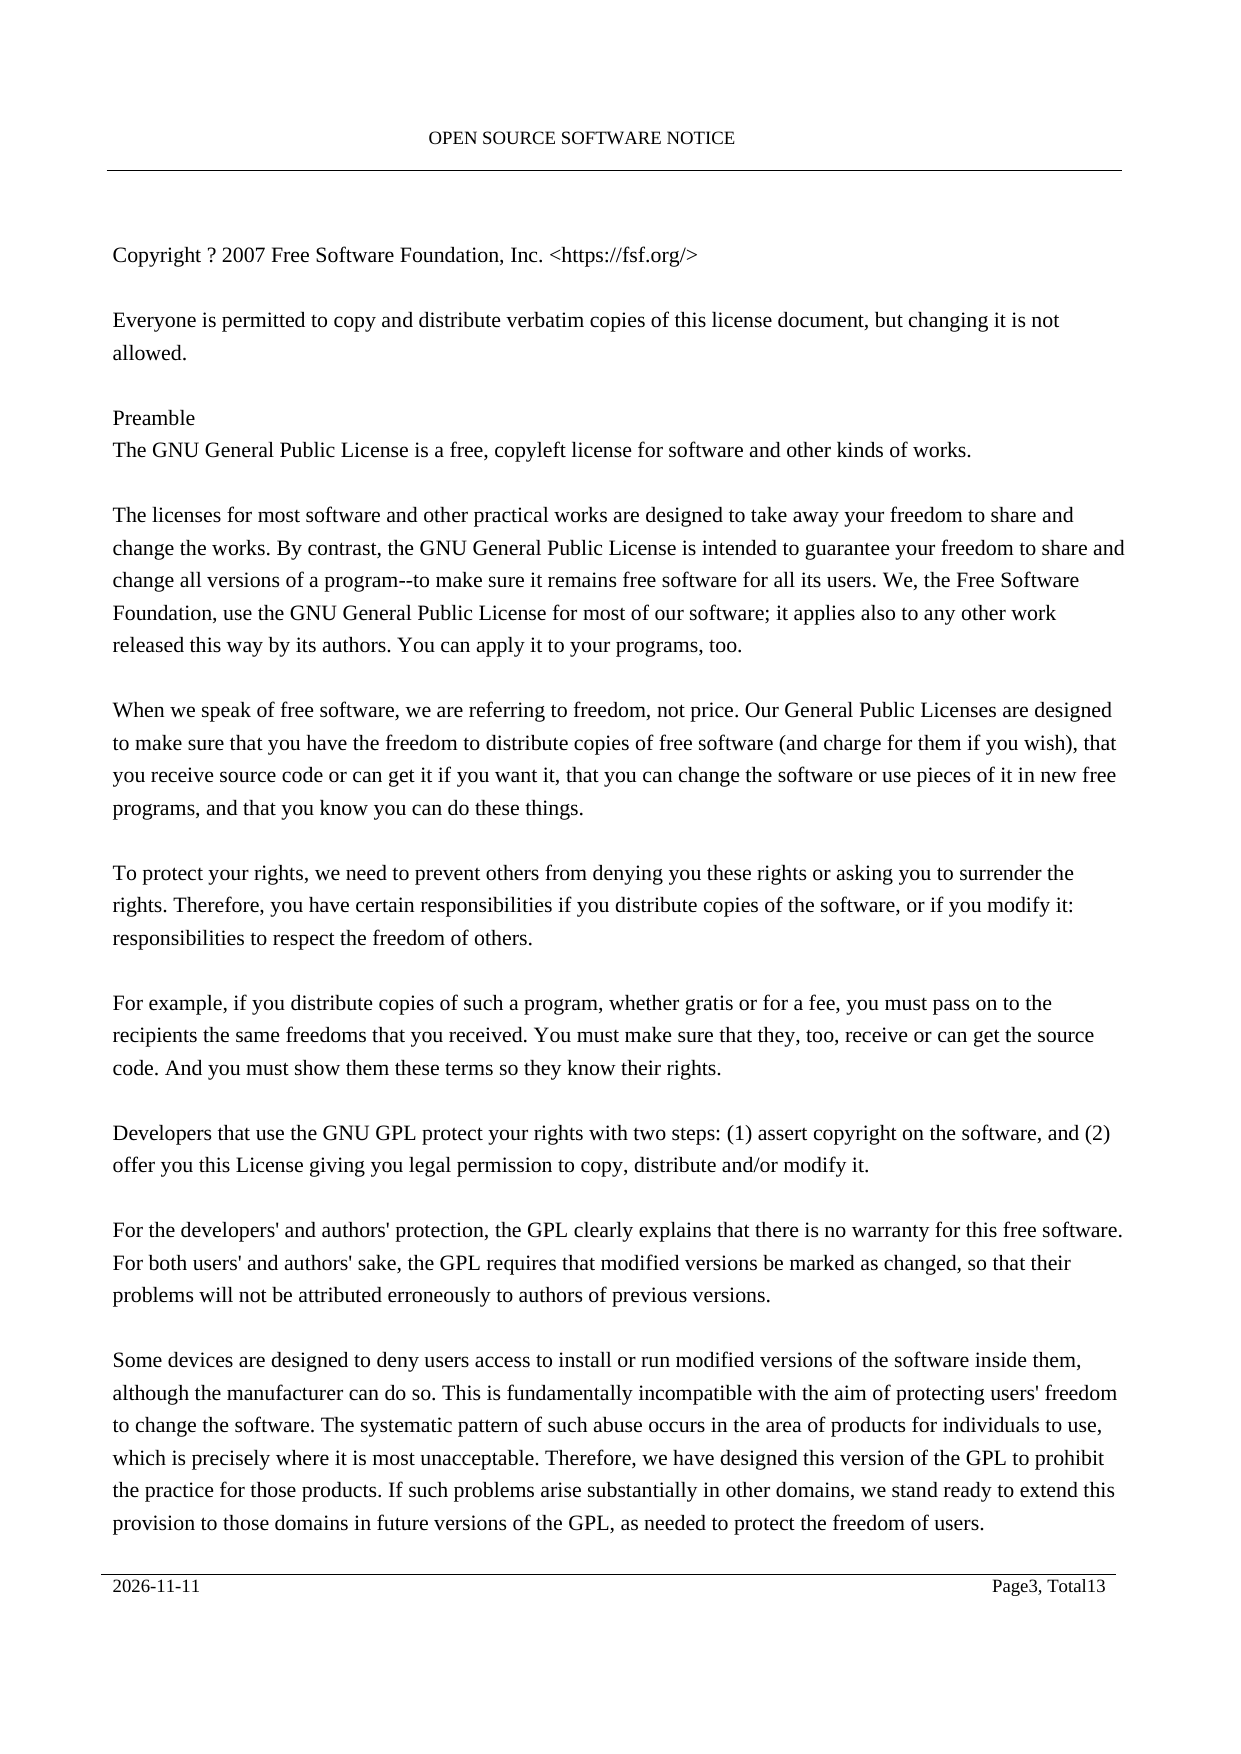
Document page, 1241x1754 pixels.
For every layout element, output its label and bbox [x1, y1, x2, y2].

text [112, 206, 1128, 1539]
